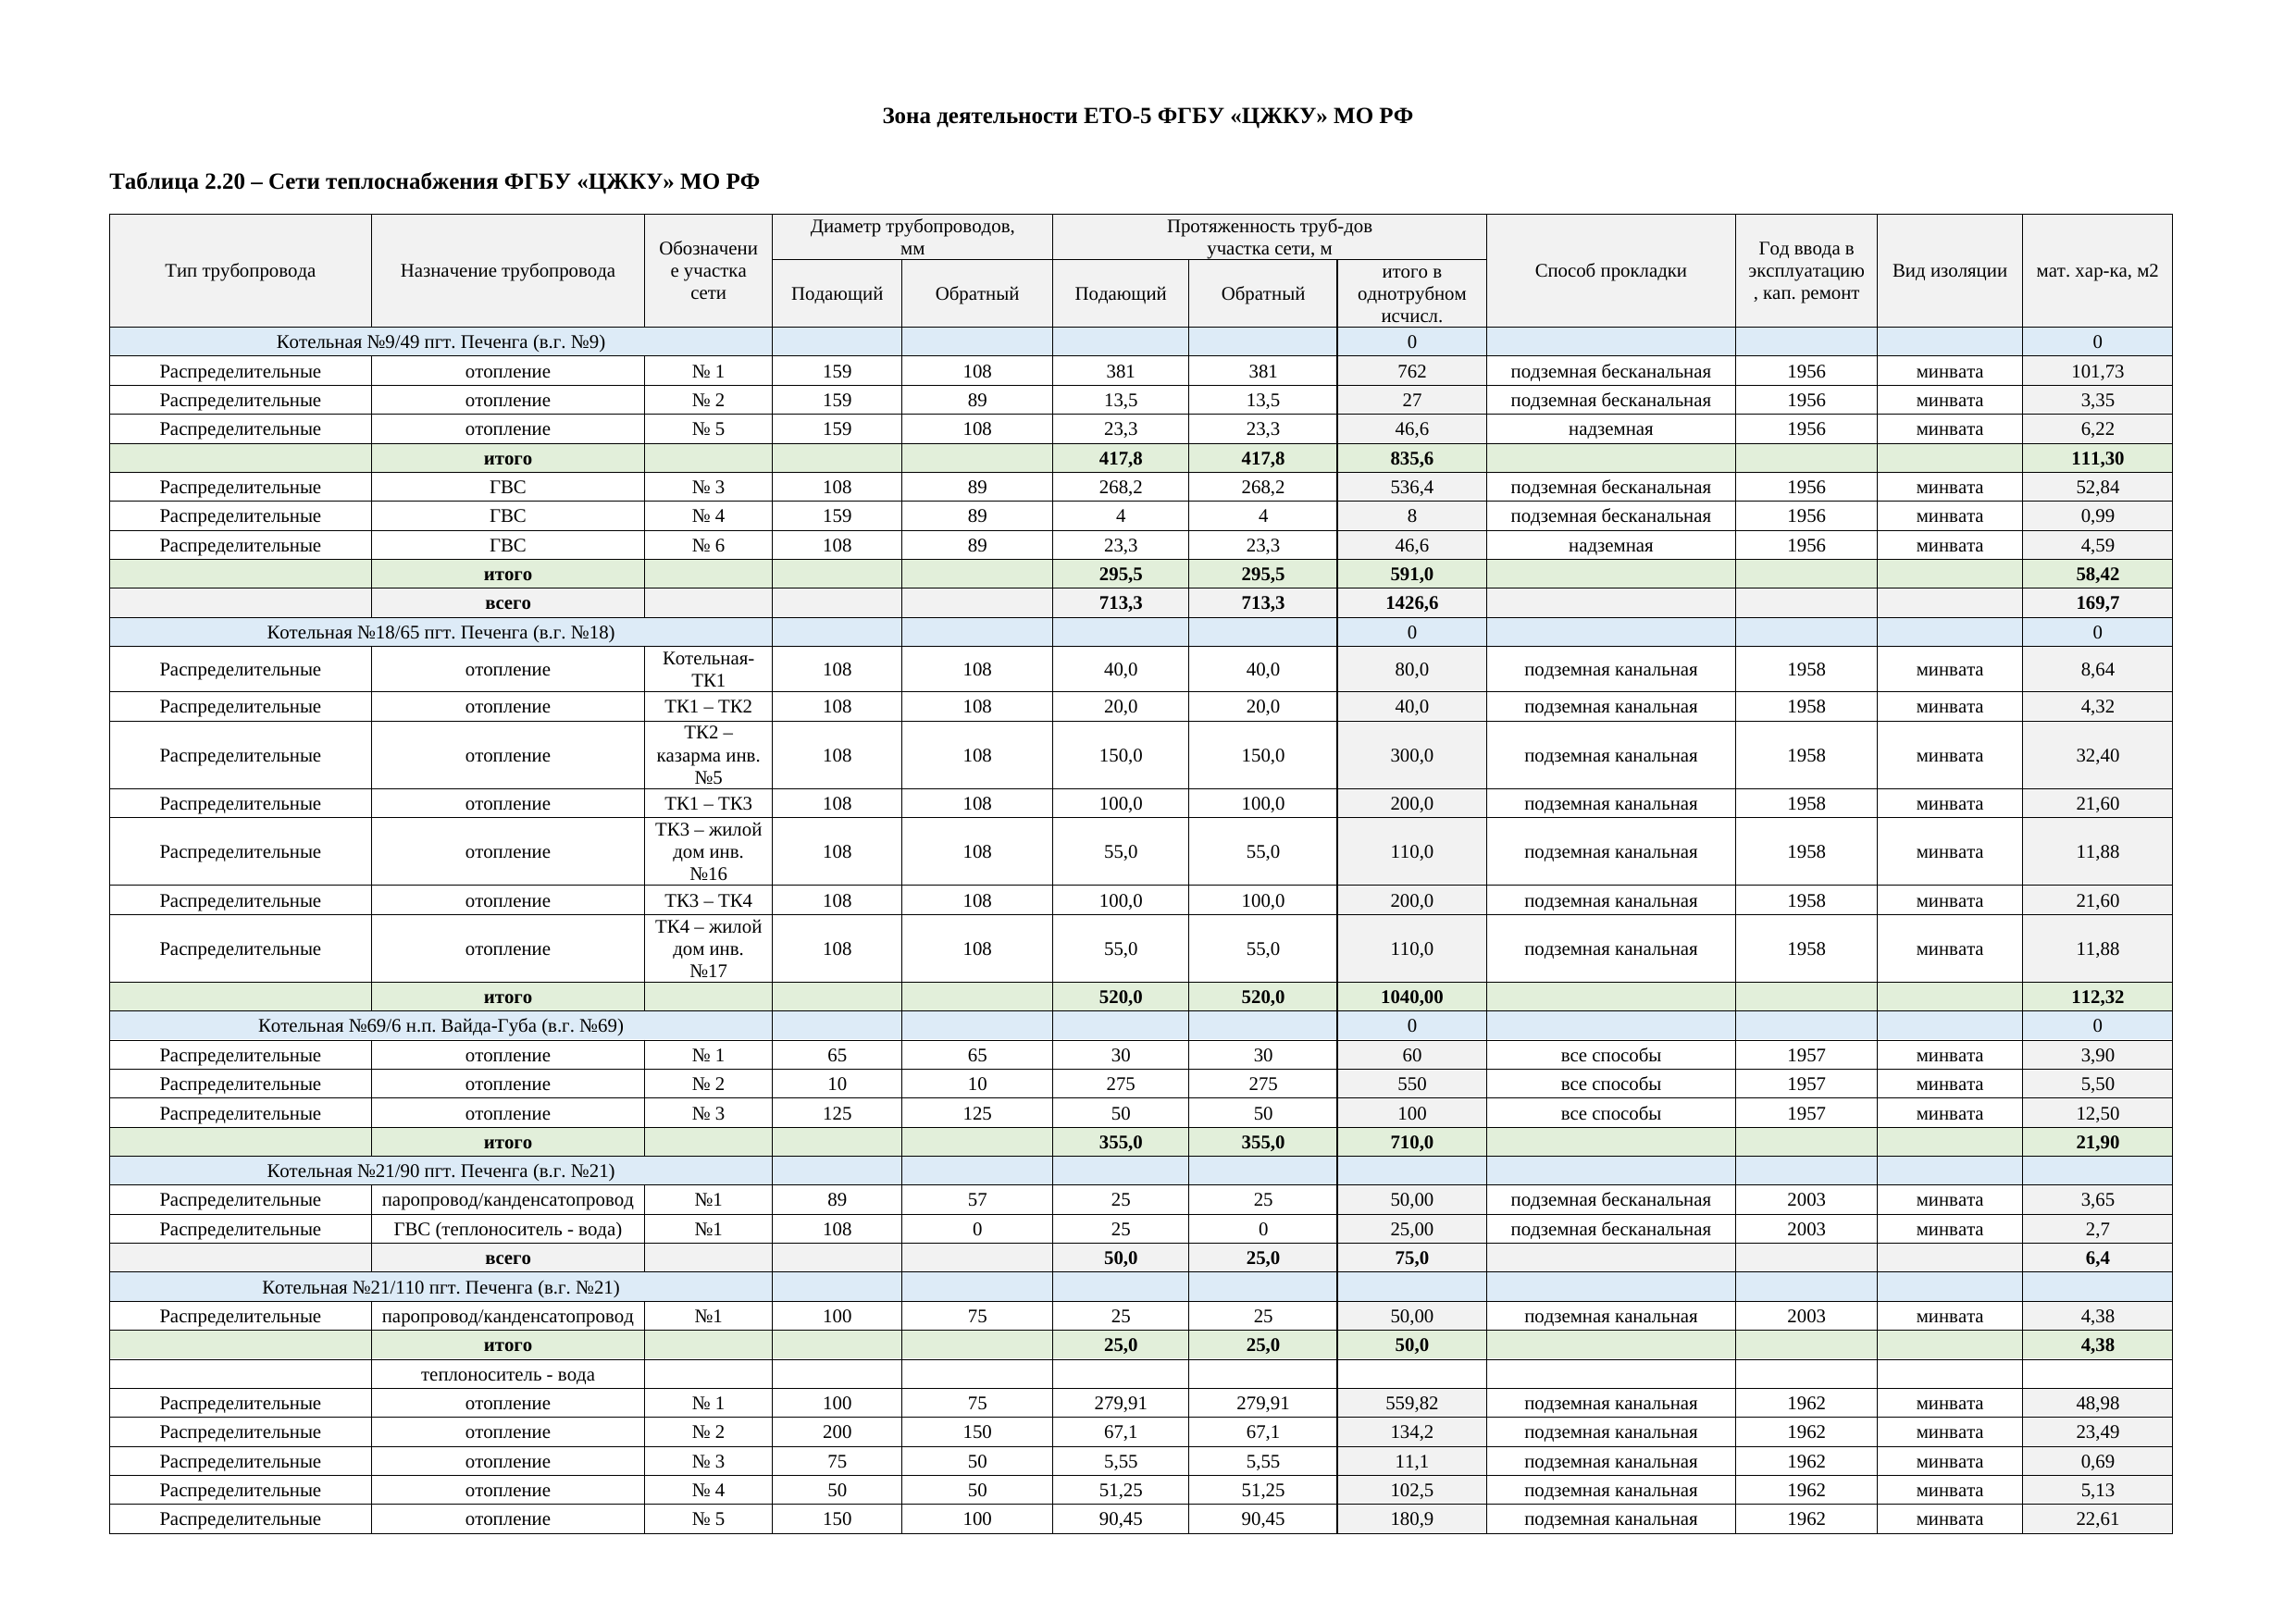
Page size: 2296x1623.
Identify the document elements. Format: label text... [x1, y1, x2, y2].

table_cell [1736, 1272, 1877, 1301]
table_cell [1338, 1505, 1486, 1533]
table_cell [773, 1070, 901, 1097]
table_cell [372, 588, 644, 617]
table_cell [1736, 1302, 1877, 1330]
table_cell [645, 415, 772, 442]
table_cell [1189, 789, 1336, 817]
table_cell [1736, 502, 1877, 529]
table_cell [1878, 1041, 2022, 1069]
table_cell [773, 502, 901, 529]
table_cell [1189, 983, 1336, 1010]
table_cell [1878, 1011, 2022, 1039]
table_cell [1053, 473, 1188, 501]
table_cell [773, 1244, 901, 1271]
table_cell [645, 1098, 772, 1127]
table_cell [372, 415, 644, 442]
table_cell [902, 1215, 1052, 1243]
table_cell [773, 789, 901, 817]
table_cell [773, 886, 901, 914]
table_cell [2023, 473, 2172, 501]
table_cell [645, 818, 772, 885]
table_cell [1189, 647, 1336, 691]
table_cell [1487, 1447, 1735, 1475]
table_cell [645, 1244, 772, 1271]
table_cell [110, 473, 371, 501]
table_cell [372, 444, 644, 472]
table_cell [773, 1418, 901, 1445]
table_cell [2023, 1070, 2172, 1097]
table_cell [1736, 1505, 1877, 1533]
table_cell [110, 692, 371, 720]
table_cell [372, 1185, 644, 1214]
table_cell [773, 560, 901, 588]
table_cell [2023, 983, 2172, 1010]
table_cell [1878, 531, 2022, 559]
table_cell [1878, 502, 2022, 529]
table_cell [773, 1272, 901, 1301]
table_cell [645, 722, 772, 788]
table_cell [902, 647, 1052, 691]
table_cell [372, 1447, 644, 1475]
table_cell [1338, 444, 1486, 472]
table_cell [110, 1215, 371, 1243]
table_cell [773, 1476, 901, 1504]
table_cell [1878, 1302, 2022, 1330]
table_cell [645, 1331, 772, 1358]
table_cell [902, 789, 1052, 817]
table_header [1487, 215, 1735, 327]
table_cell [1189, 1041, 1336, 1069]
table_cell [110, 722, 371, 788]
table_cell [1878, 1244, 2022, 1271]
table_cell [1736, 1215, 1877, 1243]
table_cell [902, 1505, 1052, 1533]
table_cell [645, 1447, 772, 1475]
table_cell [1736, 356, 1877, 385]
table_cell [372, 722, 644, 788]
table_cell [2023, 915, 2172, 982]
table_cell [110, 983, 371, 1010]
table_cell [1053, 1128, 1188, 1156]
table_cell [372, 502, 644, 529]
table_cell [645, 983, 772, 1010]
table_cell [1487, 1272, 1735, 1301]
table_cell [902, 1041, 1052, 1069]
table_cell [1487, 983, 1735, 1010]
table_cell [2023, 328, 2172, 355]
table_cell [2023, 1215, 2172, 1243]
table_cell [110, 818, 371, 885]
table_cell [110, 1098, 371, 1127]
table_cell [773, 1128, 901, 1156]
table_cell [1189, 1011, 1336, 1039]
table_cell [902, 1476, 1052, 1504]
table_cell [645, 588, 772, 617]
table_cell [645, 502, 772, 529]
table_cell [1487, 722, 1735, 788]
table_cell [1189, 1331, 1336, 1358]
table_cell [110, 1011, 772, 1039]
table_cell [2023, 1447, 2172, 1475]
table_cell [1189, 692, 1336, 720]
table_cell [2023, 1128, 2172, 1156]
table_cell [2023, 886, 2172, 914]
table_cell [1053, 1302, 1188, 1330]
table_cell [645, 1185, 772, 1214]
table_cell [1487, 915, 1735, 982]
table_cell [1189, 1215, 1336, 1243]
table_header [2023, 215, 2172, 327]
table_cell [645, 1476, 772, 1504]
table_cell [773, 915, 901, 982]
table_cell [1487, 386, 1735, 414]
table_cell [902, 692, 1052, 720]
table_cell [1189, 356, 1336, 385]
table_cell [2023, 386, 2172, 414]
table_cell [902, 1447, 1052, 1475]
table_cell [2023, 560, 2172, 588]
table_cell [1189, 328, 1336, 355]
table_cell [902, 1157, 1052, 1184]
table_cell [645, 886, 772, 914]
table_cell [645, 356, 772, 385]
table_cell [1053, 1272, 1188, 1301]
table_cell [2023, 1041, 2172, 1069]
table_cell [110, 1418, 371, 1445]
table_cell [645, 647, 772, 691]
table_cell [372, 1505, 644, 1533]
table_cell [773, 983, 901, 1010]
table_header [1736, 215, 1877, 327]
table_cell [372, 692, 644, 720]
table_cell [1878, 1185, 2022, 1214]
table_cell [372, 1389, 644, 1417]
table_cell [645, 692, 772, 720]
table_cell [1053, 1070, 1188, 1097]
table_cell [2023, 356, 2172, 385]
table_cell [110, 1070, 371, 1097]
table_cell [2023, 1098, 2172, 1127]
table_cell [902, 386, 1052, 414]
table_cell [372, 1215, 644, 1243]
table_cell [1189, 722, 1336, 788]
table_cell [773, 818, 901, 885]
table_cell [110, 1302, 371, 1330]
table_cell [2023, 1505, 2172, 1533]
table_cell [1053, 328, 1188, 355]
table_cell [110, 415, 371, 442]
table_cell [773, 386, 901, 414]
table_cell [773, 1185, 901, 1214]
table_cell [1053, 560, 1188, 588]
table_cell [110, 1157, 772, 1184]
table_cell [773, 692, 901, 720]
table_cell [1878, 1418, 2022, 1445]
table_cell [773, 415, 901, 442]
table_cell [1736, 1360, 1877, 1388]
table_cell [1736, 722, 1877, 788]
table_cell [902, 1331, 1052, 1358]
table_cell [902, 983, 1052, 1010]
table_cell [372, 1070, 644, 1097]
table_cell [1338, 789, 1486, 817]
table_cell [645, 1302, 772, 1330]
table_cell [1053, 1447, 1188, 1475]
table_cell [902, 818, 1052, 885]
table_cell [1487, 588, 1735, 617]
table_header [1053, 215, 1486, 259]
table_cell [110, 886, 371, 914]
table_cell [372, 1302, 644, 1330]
text Таблица 2.20 – Сети теплоснабжения ФГБУ «ЦЖКУ» МО РФ [109, 167, 2186, 194]
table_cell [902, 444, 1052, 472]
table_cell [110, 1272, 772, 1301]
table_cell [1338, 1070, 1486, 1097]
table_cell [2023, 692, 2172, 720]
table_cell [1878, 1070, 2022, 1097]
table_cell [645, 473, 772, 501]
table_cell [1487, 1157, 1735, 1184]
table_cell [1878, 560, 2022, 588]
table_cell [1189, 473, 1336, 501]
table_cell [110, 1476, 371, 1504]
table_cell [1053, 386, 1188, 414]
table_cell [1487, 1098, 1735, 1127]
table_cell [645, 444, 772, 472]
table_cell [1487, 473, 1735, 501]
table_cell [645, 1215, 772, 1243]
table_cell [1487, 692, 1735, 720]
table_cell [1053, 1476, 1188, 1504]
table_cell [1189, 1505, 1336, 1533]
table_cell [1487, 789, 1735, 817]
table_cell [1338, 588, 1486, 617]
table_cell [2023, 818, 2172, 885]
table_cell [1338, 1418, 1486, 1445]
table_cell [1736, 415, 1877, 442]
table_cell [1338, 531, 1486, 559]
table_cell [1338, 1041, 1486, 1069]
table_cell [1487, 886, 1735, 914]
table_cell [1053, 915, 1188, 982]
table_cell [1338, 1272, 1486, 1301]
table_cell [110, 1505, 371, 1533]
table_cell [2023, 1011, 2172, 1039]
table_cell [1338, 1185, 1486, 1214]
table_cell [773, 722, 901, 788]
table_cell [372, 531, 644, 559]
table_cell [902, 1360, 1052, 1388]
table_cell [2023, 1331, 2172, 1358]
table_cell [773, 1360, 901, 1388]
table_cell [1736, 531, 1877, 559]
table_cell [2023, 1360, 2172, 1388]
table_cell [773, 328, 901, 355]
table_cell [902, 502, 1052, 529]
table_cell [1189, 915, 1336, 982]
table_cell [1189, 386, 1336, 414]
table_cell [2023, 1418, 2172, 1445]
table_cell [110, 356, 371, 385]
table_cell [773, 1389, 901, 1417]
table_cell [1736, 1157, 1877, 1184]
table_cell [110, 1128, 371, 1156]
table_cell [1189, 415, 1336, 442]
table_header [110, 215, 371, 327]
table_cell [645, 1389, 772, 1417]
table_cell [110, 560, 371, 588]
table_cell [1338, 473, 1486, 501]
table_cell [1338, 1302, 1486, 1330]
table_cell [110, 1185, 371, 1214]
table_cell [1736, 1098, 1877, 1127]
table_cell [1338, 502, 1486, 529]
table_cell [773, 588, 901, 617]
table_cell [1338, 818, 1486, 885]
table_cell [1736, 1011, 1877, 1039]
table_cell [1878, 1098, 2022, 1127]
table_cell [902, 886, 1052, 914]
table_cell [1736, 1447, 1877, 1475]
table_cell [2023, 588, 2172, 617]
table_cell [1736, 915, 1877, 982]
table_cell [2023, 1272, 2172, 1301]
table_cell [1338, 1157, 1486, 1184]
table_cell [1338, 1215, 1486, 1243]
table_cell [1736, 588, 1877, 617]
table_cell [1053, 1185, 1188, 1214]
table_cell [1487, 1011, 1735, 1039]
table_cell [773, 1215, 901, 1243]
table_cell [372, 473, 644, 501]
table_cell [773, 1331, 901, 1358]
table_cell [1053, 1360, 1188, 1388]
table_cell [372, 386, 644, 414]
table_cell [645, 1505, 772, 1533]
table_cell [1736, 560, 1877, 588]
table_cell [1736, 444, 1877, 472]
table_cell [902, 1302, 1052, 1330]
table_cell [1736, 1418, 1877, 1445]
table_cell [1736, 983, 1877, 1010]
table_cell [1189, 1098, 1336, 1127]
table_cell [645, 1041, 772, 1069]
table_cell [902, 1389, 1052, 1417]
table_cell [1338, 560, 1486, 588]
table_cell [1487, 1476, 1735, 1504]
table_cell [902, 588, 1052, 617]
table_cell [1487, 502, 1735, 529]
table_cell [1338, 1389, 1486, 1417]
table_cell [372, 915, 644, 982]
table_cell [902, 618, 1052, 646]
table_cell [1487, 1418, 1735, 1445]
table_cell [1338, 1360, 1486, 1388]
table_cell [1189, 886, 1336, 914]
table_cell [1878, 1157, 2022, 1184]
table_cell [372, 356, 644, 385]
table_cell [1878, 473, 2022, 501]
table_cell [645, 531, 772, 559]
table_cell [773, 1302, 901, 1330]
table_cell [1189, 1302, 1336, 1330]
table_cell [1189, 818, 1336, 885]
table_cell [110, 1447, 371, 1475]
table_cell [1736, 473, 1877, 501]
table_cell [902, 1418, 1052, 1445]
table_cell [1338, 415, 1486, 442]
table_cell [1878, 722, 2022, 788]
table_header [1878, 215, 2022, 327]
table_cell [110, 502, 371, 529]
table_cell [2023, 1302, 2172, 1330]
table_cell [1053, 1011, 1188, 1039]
subtitle Зона деятельности ЕТО-5 ФГБУ «ЦЖКУ» МО РФ [109, 103, 2186, 129]
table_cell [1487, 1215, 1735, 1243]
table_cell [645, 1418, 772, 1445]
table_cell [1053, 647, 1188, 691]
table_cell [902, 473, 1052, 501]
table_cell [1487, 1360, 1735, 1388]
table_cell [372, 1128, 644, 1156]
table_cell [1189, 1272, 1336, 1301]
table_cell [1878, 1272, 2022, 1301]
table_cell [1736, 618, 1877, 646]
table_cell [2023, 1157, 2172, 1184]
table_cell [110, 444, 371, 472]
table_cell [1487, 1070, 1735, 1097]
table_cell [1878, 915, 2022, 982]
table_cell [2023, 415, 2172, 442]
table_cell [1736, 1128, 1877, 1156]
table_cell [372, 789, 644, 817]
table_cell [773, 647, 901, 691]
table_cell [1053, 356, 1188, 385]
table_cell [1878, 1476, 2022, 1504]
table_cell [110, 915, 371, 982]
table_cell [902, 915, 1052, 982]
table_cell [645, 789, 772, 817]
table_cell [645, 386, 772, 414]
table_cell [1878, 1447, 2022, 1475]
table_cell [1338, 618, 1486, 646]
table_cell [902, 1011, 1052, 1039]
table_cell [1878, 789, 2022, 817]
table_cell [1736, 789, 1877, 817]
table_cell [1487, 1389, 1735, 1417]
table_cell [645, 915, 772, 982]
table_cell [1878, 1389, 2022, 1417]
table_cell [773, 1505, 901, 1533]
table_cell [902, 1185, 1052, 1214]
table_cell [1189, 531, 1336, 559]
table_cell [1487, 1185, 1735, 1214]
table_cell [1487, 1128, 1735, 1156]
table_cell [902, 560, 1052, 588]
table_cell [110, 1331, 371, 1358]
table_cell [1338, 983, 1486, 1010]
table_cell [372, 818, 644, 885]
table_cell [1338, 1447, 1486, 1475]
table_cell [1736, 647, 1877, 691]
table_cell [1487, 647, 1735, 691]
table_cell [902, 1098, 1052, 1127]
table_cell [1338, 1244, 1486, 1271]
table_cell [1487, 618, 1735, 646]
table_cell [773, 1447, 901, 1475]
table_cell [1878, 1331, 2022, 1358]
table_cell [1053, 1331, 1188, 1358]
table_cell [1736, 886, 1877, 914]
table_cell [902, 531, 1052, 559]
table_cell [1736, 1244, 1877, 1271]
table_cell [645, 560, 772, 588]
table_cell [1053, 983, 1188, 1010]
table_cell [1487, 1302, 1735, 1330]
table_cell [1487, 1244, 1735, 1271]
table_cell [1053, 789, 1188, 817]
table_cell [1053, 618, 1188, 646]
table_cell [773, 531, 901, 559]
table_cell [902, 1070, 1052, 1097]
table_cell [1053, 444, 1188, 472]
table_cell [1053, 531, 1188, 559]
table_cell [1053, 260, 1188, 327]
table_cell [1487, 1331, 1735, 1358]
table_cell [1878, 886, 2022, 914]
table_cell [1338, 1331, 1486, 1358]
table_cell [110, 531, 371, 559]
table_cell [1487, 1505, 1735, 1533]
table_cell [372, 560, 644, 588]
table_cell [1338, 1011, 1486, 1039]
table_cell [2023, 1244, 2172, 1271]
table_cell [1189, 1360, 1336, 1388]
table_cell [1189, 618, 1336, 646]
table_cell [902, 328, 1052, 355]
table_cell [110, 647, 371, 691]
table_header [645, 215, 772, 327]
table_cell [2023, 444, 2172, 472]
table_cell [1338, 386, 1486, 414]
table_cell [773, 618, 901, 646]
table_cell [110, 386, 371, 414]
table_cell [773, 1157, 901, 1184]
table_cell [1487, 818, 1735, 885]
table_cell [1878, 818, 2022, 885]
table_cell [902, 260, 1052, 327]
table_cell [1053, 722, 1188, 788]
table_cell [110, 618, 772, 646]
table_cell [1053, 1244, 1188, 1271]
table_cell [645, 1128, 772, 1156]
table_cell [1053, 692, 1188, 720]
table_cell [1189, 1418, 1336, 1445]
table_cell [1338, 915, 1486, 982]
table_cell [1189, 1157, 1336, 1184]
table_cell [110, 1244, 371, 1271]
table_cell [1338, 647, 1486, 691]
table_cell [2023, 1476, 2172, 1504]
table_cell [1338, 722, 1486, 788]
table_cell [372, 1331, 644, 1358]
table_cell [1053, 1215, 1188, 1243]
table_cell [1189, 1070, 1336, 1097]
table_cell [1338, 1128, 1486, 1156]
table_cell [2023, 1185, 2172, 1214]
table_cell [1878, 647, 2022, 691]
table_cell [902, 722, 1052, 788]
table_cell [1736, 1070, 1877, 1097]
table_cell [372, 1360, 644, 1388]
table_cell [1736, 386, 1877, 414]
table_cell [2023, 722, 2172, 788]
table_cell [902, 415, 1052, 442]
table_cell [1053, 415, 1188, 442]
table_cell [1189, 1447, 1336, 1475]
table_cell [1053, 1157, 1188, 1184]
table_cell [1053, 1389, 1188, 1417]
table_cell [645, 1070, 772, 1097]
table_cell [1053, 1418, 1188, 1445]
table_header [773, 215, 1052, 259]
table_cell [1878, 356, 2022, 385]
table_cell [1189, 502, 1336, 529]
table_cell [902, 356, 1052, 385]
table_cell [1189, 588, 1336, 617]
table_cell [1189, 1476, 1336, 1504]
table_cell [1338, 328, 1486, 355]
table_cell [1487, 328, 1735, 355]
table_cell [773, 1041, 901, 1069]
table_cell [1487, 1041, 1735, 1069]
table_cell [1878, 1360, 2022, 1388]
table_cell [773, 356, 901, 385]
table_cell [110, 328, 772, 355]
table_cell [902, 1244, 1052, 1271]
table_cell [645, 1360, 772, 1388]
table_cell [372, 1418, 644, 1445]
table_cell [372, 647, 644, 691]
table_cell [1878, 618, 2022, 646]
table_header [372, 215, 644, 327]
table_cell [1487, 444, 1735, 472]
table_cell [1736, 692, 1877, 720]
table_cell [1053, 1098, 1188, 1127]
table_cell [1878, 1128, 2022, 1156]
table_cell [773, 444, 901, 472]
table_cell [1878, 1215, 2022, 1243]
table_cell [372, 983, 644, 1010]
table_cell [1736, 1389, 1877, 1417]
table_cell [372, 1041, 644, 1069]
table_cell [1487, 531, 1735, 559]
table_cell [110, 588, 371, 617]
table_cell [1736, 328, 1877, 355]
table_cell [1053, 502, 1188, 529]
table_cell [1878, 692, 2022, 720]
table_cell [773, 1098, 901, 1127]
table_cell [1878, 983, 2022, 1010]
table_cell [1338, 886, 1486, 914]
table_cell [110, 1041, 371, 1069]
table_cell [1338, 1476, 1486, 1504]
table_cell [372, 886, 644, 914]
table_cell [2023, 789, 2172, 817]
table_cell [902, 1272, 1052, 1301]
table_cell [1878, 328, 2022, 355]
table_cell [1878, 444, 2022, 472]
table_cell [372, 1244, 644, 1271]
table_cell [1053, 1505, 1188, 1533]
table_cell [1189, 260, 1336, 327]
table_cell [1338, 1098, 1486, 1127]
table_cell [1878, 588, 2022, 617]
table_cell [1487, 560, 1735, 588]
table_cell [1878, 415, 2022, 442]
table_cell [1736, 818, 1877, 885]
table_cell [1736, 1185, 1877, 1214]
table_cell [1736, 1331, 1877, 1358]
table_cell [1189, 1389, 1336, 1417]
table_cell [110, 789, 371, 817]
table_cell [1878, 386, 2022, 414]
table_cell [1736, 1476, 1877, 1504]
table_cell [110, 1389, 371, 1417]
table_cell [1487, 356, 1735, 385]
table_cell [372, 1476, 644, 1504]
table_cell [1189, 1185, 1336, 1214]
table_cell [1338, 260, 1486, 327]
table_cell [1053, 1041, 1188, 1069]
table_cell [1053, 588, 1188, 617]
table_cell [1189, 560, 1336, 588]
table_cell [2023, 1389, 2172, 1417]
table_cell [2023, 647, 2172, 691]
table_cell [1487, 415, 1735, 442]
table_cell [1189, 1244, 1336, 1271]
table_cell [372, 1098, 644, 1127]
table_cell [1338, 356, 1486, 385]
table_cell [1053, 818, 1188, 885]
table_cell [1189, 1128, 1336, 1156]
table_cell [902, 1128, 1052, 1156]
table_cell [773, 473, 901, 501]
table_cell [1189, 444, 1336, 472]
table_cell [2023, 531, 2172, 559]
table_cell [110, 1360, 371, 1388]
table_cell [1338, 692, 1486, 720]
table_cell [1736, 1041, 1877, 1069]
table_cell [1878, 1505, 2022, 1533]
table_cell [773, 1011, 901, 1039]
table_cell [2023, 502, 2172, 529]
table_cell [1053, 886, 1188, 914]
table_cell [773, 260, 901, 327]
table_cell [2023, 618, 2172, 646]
